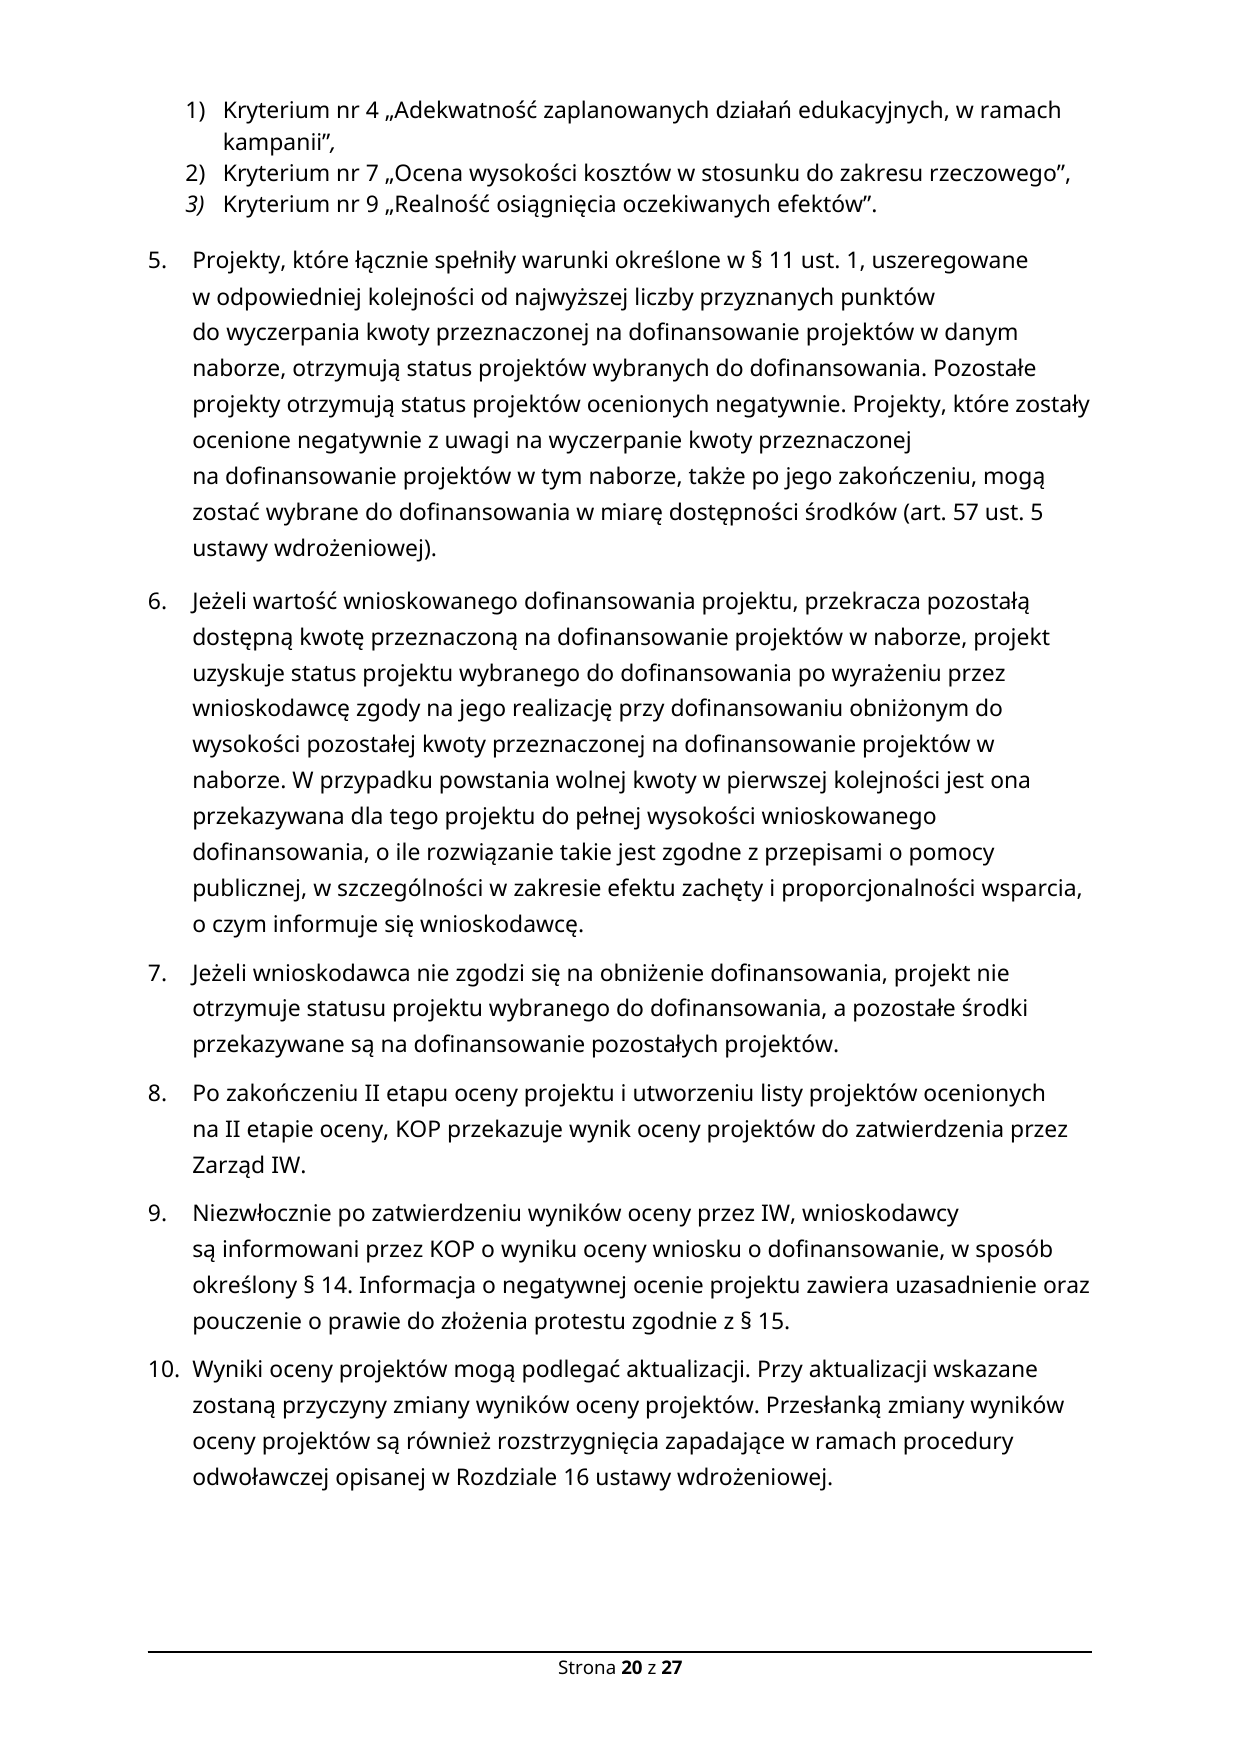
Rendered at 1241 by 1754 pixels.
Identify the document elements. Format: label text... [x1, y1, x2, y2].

list Kryterium nr 7 „Ocena wysokości kosztów w stosunku do zakresu rzeczowego”, [185, 157, 1092, 188]
list Wyniki oceny projektów mogą podlegać aktualizacji. Przy aktualizacji wskazane zostaną przyczyny zmiany wyników oceny projektów. Przesłanką zmiany wyników oceny projektów są również rozstrzygnięcia zapadające w ramach procedury odwoławczej opisanej w Rozdziale 16 ustawy wdrożeniowej. [148, 1353, 1092, 1492]
list Po zakończeniu II etapu oceny projektu i utworzeniu listy projektów ocenionych na II etapie oceny, KOP przekazuje wynik oceny projektów do zatwierdzenia przez Zarząd IW. [148, 1077, 1092, 1180]
list Jeżeli wartość wnioskowanego dofinansowania projektu, przekracza pozostałą dostępną kwotę przeznaczoną na dofinansowanie projektów w naborze, projekt uzyskuje status projektu wybranego do dofinansowania po wyrażeniu przez wnioskodawcę zgody na jego realizację przy dofinansowaniu obniżonym do wysokości pozostałej kwoty przeznaczonej na dofinansowanie projektów w naborze. W przypadku powstania wolnej kwoty w pierwszej kolejności jest ona przekazywana dla tego projektu do pełnej wysokości wnioskowanego dofinansowania, o ile rozwiązanie takie jest zgodne z przepisami o pomocy publicznej, w szczególności w zakresie efektu zachęty i proporcjonalności wsparcia, o czym informuje się wnioskodawcę. [148, 584, 1092, 939]
list Kryterium nr 9 „Realność osiągnięcia oczekiwanych efektów”. [185, 188, 1092, 219]
list Niezwłocznie po zatwierdzeniu wyników oceny przez IW, wnioskodawcy są informowani przez KOP o wyniku oceny wniosku o dofinansowanie, w sposób określony § 14. Informacja o negatywnej ocenie projektu zawiera uzasadnienie oraz pouczenie o prawie do złożenia protestu zgodnie z § 15. [148, 1197, 1092, 1336]
list Projekty, które łącznie spełniły warunki określone w § 11 ust. 1, uszeregowane w odpowiedniej kolejności od najwyższej liczby przyznanych punktów do wyczerpania kwoty przeznaczonej na dofinansowanie projektów w danym naborze, otrzymują status projektów wybranych do dofinansowania. Pozostałe projekty otrzymują status projektów ocenionych negatywnie. Projekty, które zostały ocenione negatywnie z uwagi na wyczerpanie kwoty przeznaczonej na dofinansowanie projektów w tym naborze, także po jego zakończeniu, mogą zostać wybrane do dofinansowania w miarę dostępności środków (art. 57 ust. 5 ustawy wdrożeniowej). [148, 244, 1092, 563]
list Kryterium nr 4 „Adekwatność zaplanowanych działań edukacyjnych, w ramach kampanii”, [185, 94, 1092, 157]
list Jeżeli wnioskodawca nie zgodzi się na obniżenie dofinansowania, projekt nie otrzymuje statusu projektu wybranego do dofinansowania, a pozostałe środki przekazywane są na dofinansowanie pozostałych projektów. [148, 956, 1092, 1059]
